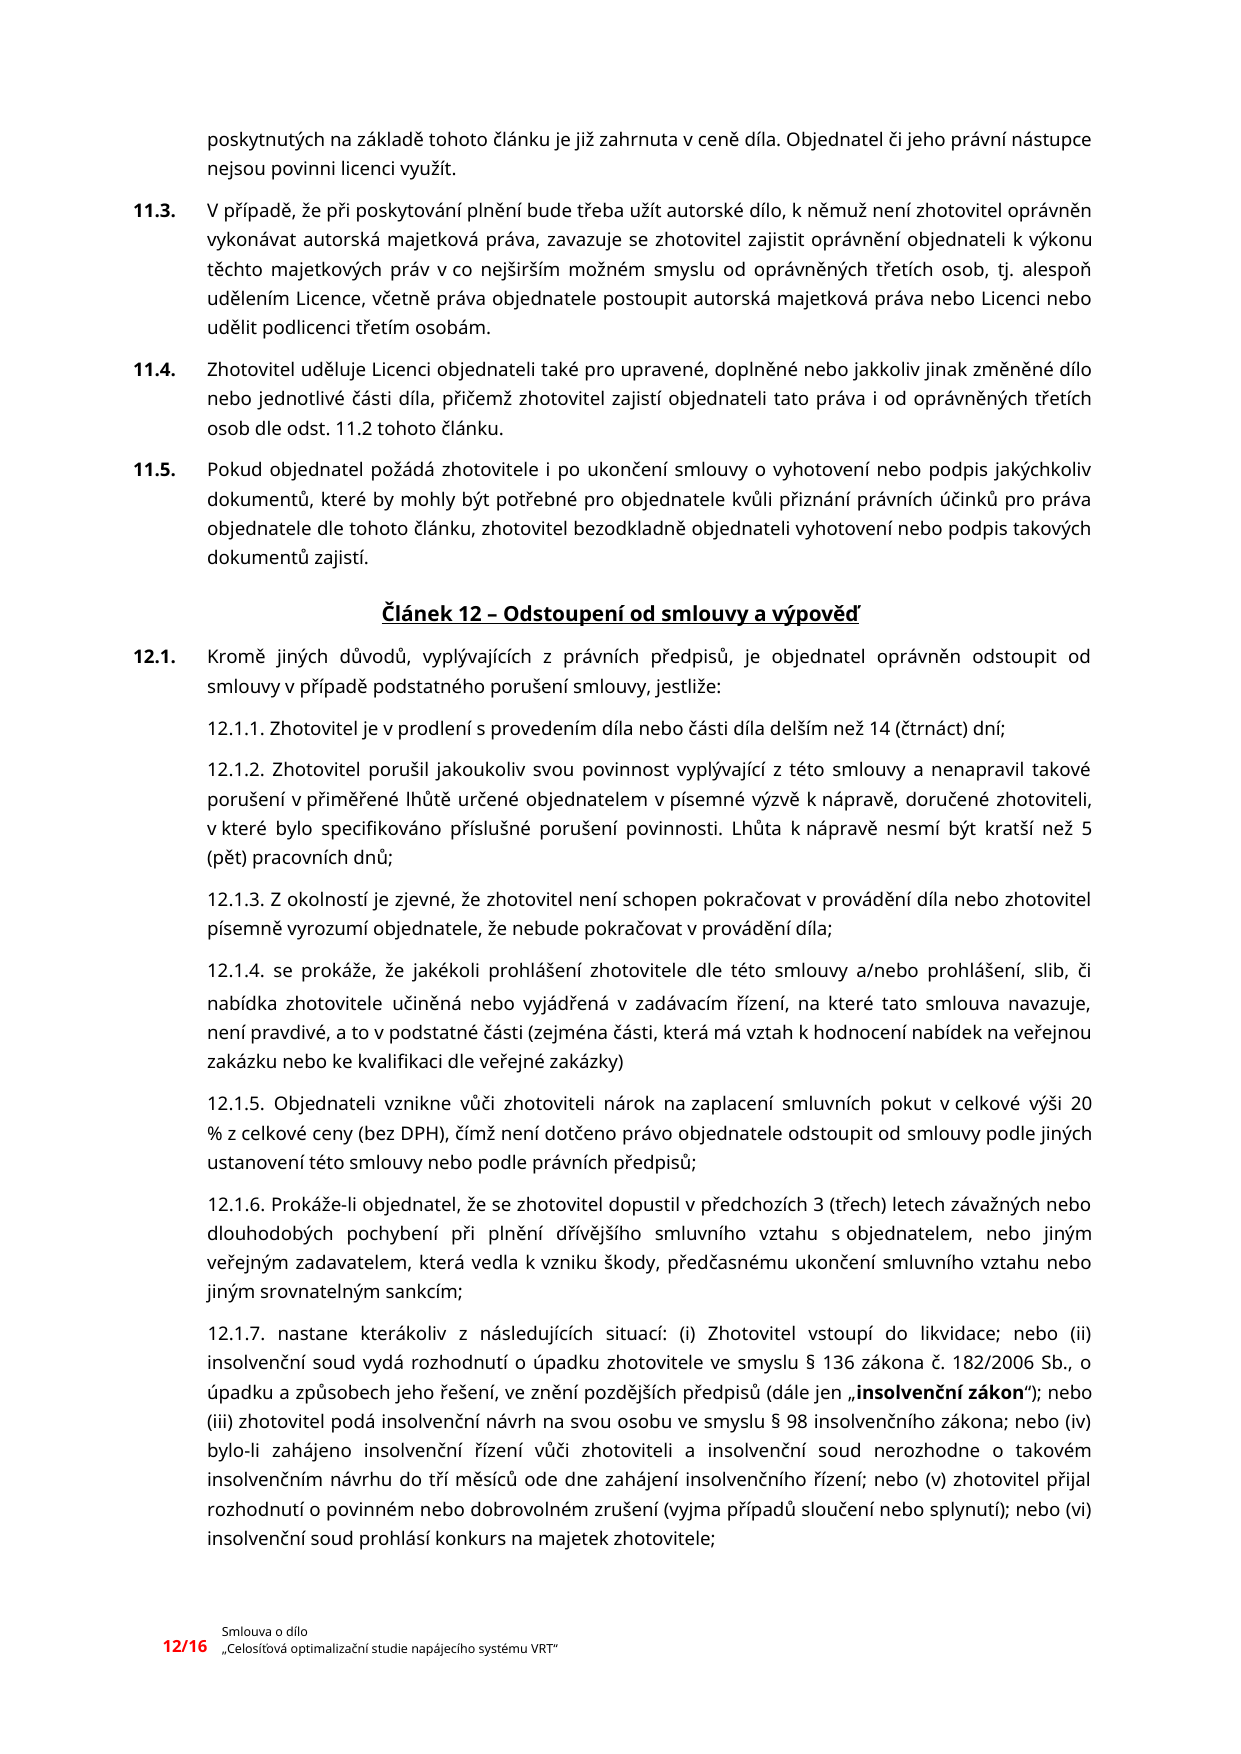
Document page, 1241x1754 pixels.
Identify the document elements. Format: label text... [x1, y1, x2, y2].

text 11.3. V případě, že při poskytování plnění bude třeba užít autorské dílo, k němuž není zhotovitel oprávněn vykonávat autorská majetková práva, zavazuje se zhotovitel zajistit oprávnění objednateli k výkonu těchto majetkových práv v co nejširším možném smyslu od oprávněných třetích osob, tj. alespoň udělením Licence, včetně práva objednatele postoupit autorská majetková práva nebo Licenci nebo udělit podlicenci třetím osobám. [133, 197, 1092, 340]
subtitle Článek 12 – Odstoupení od smlouvy a výpověď [148, 599, 1092, 627]
text 12.1.5. Objednateli vznikne vůči zhotoviteli nárok na zaplacení smluvních pokut v celkové výši 20 % z celkové ceny (bez DPH), čímž není dotčeno právo objednatele odstoupit od smlouvy podle jiných ustanovení této smlouvy nebo podle právních předpisů; [207, 1091, 1092, 1174]
text 11.4. Zhotovitel uděluje Licenci objednateli také pro upravené, doplněné nebo jakkoliv jinak změněné dílo nebo jednotlivé části díla, přičemž zhotovitel zajistí objednateli tato práva i od oprávněných třetích osob dle odst. 11.2 tohoto článku. [133, 356, 1092, 440]
text 12.1.1. Zhotovitel je v prodlení s provedením díla nebo části díla delším než 14 (čtrnáct) dní; [207, 715, 1092, 740]
text 12.1. Kromě jiných důvodů, vyplývajících z právních předpisů, je objednatel oprávněn odstoupit od smlouvy v případě podstatného porušení smlouvy, jestliže: [133, 644, 1092, 698]
text 12.1.2. Zhotovitel porušil jakoukoliv svou povinnost vyplývající z této smlouvy a nenapravil takové porušení v přiměřené lhůtě určené objednatelem v písemné výzvě k nápravě, doručené zhotoviteli, v které bylo specifikováno příslušné porušení povinnosti. Lhůta k nápravě nesmí být kratší než 5 (pět) pracovních dnů; [207, 757, 1092, 870]
text 12.1.3. Z okolností je zjevné, že zhotovitel není schopen pokračovat v provádění díla nebo zhotovitel písemně vyrozumí objednatele, že nebude pokračovat v provádění díla; [207, 886, 1092, 941]
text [133, 126, 1092, 181]
text 12.1.6. Prokáže-li objednatel, že se zhotovitel dopustil v předchozích 3 (třech) letech závažných nebo dlouhodobých pochybení při plnění dřívějšího smluvního vztahu s objednatelem, nebo jiným veřejným zadavatelem, která vedla k vzniku škody, předčasnému ukončení smluvního vztahu nebo jiným srovnatelným sankcím; [207, 1191, 1092, 1304]
text 12.1.4. se prokáže, že jakékoli prohlášení zhotovitele dle této smlouvy a/nebo prohlášení, slib, či nabídka zhotovitele učiněná nebo vyjádřená v zadávacím řízení, na které tato smlouva navazuje, není pravdivé, a to v podstatné části (zejména části, která má vztah k hodnocení nabídek na veřejnou zakázku nebo ke kvalifikaci dle veřejné zakázky) [207, 957, 1092, 1074]
text 11.5. Pokud objednatel požádá zhotovitele i po ukončení smlouvy o vyhotovení nebo podpis jakýchkoliv dokumentů, které by mohly být potřebné pro objednatele kvůli přiznání právních účinků pro práva objednatele dle tohoto článku, zhotovitel bezodkladně objednateli vyhotovení nebo podpis takových dokumentů zajistí. [133, 457, 1092, 570]
text 12.1.7. nastane kterákoliv z následujících situací: (i) Zhotovitel vstoupí do likvidace; nebo (ii) insolvenční soud vydá rozhodnutí o úpadku zhotovitele ve smyslu § 136 zákona č. 182/2006 Sb., o úpadku a způsobech jeho řešení, ve znění pozdějších předpisů (dále jen „insolvenční zákon“); nebo (iii) zhotovitel podá insolvenční návrh na svou osobu ve smyslu § 98 insolvenčního zákona; nebo (iv) bylo-li zahájeno insolvenční řízení vůči zhotoviteli a insolvenční soud nerozhodne o takovém insolvenčním návrhu do tří měsíců ode dne zahájení insolvenčního řízení; nebo (v) zhotovitel přijal rozhodnutí o povinném nebo dobrovolném zrušení (vyjma případů sloučení nebo splynutí); nebo (vi) insolvenční soud prohlásí konkurs na majetek zhotovitele; [207, 1320, 1092, 1551]
